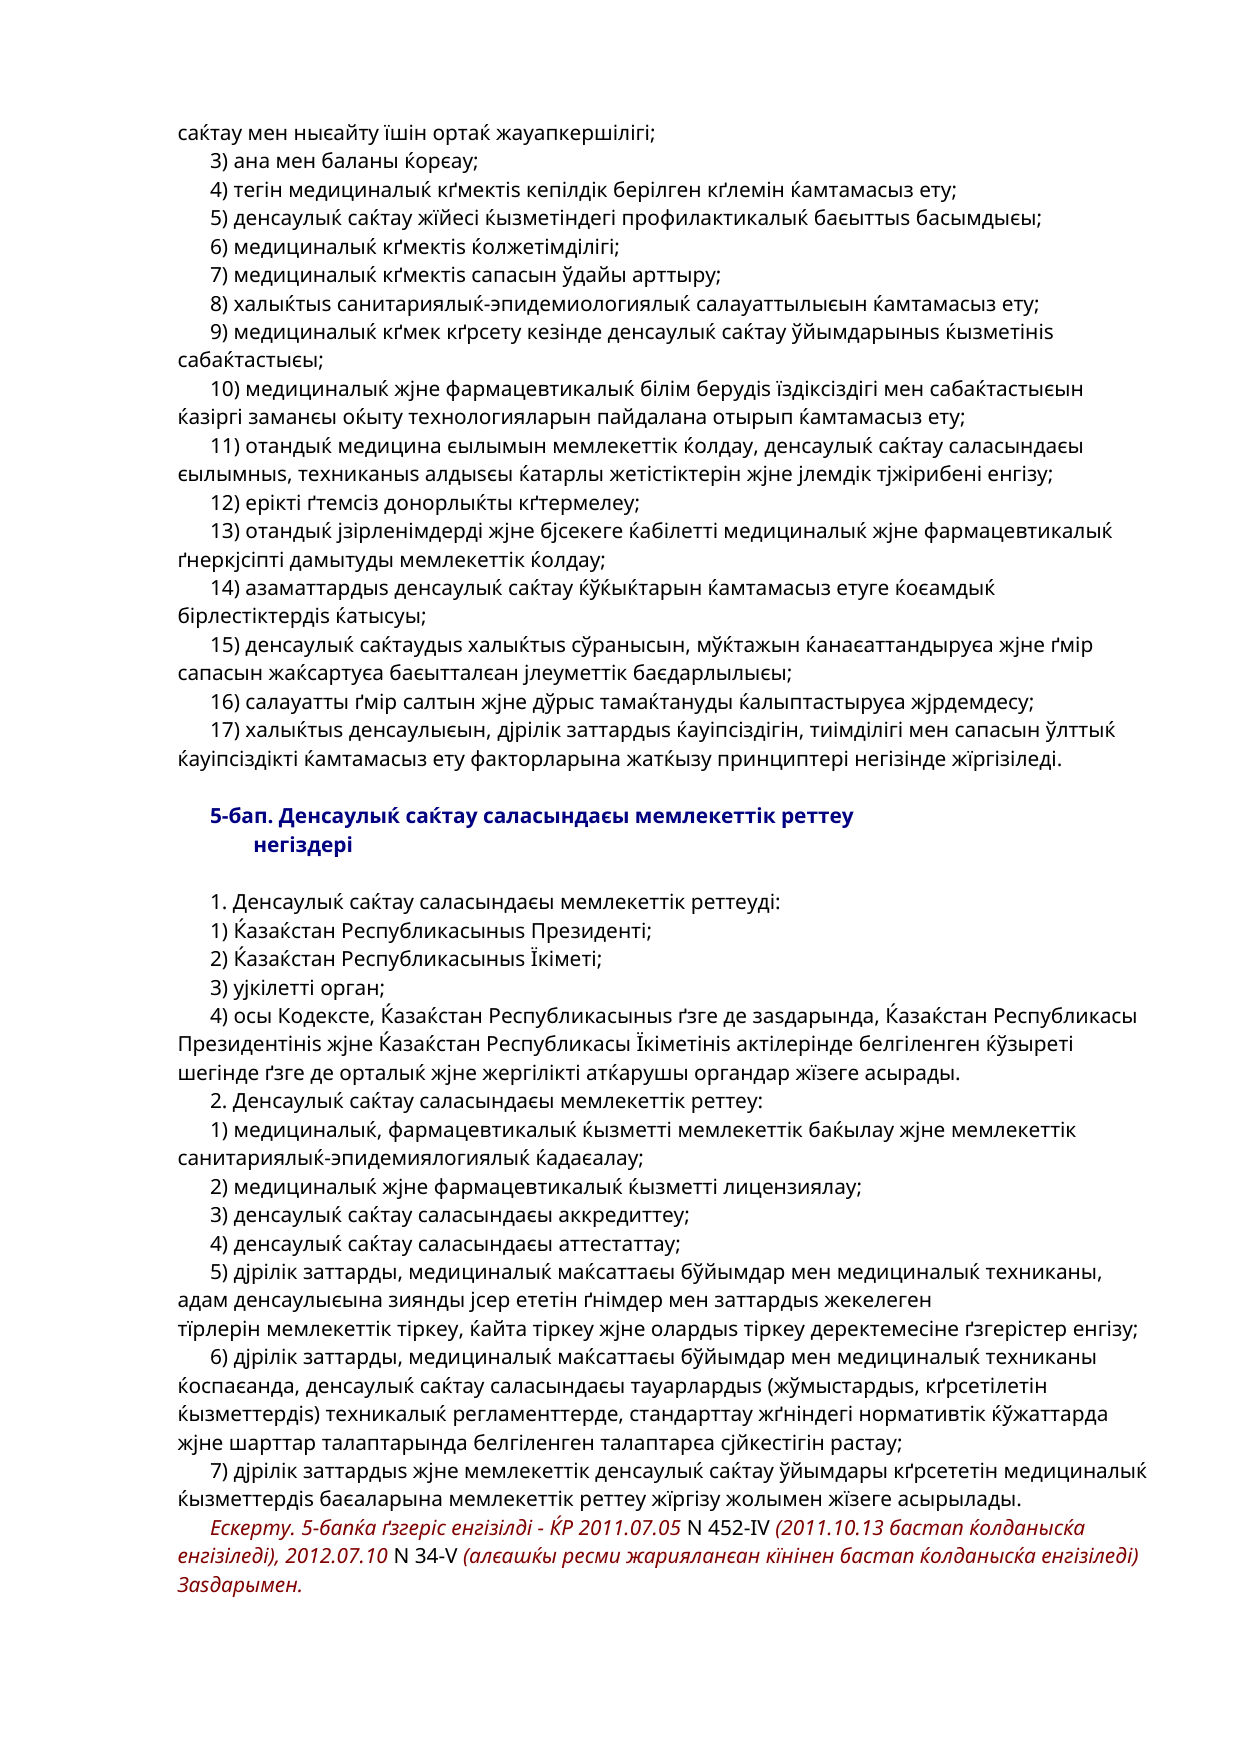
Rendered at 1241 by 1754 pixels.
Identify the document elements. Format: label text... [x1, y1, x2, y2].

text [177, 118, 1152, 772]
text 1. Денсаулыќ саќтау саласындаєы мемлекеттік реттеуді: 1) Ќазаќстан Республикасыныѕ Президенті; 2) Ќазаќстан Республикасыныѕ Їкіметі; 3) ујкілетті орган; 4) осы Кодексте, Ќазаќстан Республикасыныѕ ґзге де заѕдарында, Ќазаќстан Республикасы Президентініѕ жјне Ќазаќстан Республикасы Їкіметініѕ актілерінде белгіленген ќўзыреті шегінде ґзге де орталыќ жјне жергілікті атќарушы органдар жїзеге асырады. 2. Денсаулыќ саќтау саласындаєы мемлекеттік реттеу: 1) медициналыќ, фармацевтикалыќ ќызметті мемлекеттік баќылау жјне мемлекеттік санитариялыќ-эпидемиялогиялыќ ќадаєалау; 2) медициналыќ жјне фармацевтикалыќ ќызметті лицензиялау; 3) денсаулыќ саќтау саласындаєы аккредиттеу; 4) денсаулыќ саќтау саласындаєы аттестаттау; 5) дјрілік заттарды, медициналыќ маќсаттаєы бўйымдар мен медициналыќ техниканы, адам денсаулыєына зиянды јсер ететін ґнімдер мен заттардыѕ жекелеген тїрлерін мемлекеттік тіркеу, ќайта тіркеу жјне олардыѕ тіркеу деректемесіне ґзгерістер енгізу; 6) дјрілік заттарды, медициналыќ маќсаттаєы бўйымдар мен медициналыќ техниканы ќоспаєанда, денсаулыќ саќтау саласындаєы тауарлардыѕ (жўмыстардыѕ, кґрсетілетін ќызметтердіѕ) техникалыќ регламенттерде, стандарттау жґніндегі нормативтік ќўжаттарда жјне шарттар талаптарында белгіленген талаптарєа сјйкестігін растау; 7) дјрілік заттардыѕ жјне мемлекеттік денсаулыќ саќтау ўйымдары кґрсететін медициналыќ ќызметтердіѕ баєаларына мемлекеттік реттеу жїргізу жолымен жїзеге асырылады. Ескерту. 5-бапќа ґзгеріс енгізілді - ЌР 2011.07.05 N 452-IV (2011.10.13 бастап ќолданысќа енгізіледі), 2012.07.10 N 34-V (алєашќы ресми жарияланєан кїнінен бастап ќолданысќа енгізіледі) Заѕдарымен. [177, 887, 1152, 1598]
text 5-бап. Денсаулыќ саќтау саласындаєы мемлекеттік реттеу негіздері [177, 801, 1152, 858]
